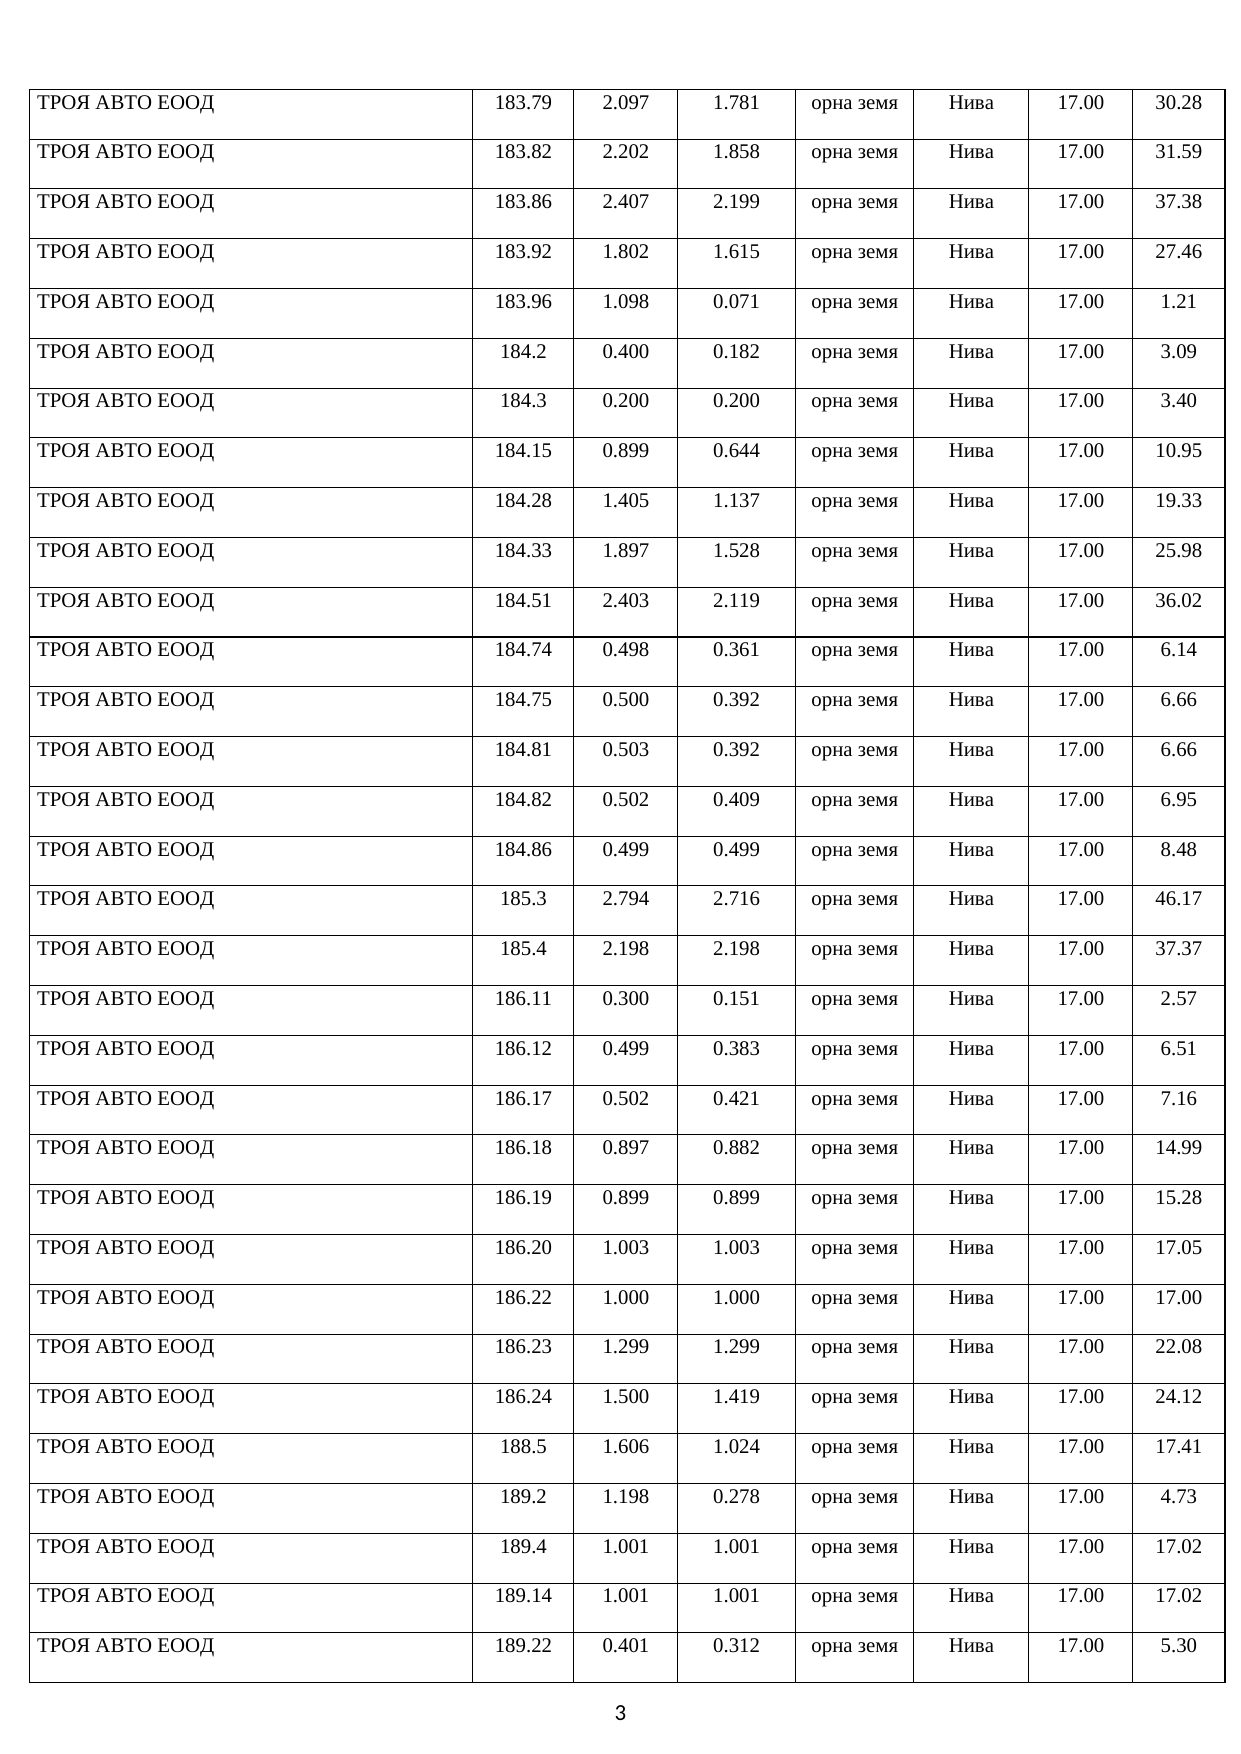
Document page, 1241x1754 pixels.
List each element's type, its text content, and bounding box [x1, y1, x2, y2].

table_cell Нива [914, 339, 1028, 387]
table_cell Нива [914, 986, 1028, 1035]
table_cell 17.00 [1029, 1434, 1132, 1483]
table_cell 1.528 [678, 538, 795, 587]
table_cell ТРОЯ АВТО ЕООД [30, 1584, 472, 1632]
table_cell 2.407 [574, 189, 677, 238]
table_cell ТРОЯ АВТО ЕООД [30, 787, 472, 836]
table_cell орна земя [796, 837, 913, 885]
table_cell Нива [914, 1434, 1028, 1483]
table_cell ТРОЯ АВТО ЕООД [30, 1484, 472, 1533]
table_cell Нива [914, 538, 1028, 587]
table_cell 186.19 [473, 1185, 573, 1234]
table_cell 17.05 [1133, 1235, 1224, 1284]
table_cell ТРОЯ АВТО ЕООД [30, 1534, 472, 1582]
table_cell 184.74 [473, 638, 573, 686]
table_cell 17.00 [1029, 837, 1132, 885]
table_cell ТРОЯ АВТО ЕООД [30, 1285, 472, 1333]
table_cell 184.15 [473, 438, 573, 487]
table_cell орна земя [796, 1484, 913, 1533]
table_cell ТРОЯ АВТО ЕООД [30, 140, 472, 188]
table_cell ТРОЯ АВТО ЕООД [30, 936, 472, 985]
table_cell 1.000 [574, 1285, 677, 1333]
table_cell ТРОЯ АВТО ЕООД [30, 1384, 472, 1433]
table_cell 30.28 [1133, 90, 1224, 138]
table_cell 184.33 [473, 538, 573, 587]
table_cell 17.00 [1029, 1384, 1132, 1433]
table_cell 17.00 [1029, 1235, 1132, 1284]
table_cell 17.00 [1029, 538, 1132, 587]
table_cell 0.644 [678, 438, 795, 487]
table_cell 2.097 [574, 90, 677, 138]
table_cell 8.48 [1133, 837, 1224, 885]
table_cell ТРОЯ АВТО ЕООД [30, 438, 472, 487]
table_cell 2.199 [678, 189, 795, 238]
table_cell Нива [914, 837, 1028, 885]
table_cell Нива [914, 140, 1028, 188]
table_cell ТРОЯ АВТО ЕООД [30, 986, 472, 1035]
table_cell 0.498 [574, 638, 677, 686]
table_cell 1.137 [678, 488, 795, 537]
table_cell 186.18 [473, 1135, 573, 1184]
table_cell Нива [914, 638, 1028, 686]
table_cell 1.21 [1133, 289, 1224, 338]
table_cell 14.99 [1133, 1135, 1224, 1184]
table_cell ТРОЯ АВТО ЕООД [30, 339, 472, 387]
table_cell Нива [914, 239, 1028, 288]
table_cell ТРОЯ АВТО ЕООД [30, 488, 472, 537]
table_cell 15.28 [1133, 1185, 1224, 1234]
table_cell 19.33 [1133, 488, 1224, 537]
table_cell 184.3 [473, 389, 573, 437]
table_cell 1.003 [574, 1235, 677, 1284]
table_cell 0.500 [574, 687, 677, 736]
table_cell орна земя [796, 239, 913, 288]
table_cell орна земя [796, 538, 913, 587]
table_cell 17.00 [1029, 438, 1132, 487]
table_cell Нива [914, 90, 1028, 138]
table_cell 37.38 [1133, 189, 1224, 238]
table_cell 0.401 [574, 1633, 677, 1682]
table_cell ТРОЯ АВТО ЕООД [30, 886, 472, 935]
table_cell Нива [914, 1185, 1028, 1234]
table_cell 46.17 [1133, 886, 1224, 935]
table_cell 1.024 [678, 1434, 795, 1483]
table_cell ТРОЯ АВТО ЕООД [30, 1185, 472, 1234]
table_cell 2.202 [574, 140, 677, 188]
table_cell 1.000 [678, 1285, 795, 1333]
table_cell 1.419 [678, 1384, 795, 1433]
table_cell 0.200 [574, 389, 677, 437]
table_cell 0.392 [678, 737, 795, 786]
table_cell 17.00 [1029, 787, 1132, 836]
table_cell ТРОЯ АВТО ЕООД [30, 1335, 472, 1383]
table_cell 6.66 [1133, 737, 1224, 786]
table_cell 1.405 [574, 488, 677, 537]
table_cell орна земя [796, 140, 913, 188]
table_cell орна земя [796, 1086, 913, 1134]
table_cell 189.22 [473, 1633, 573, 1682]
table_cell ТРОЯ АВТО ЕООД [30, 1135, 472, 1184]
table_cell орна земя [796, 1633, 913, 1682]
table_cell орна земя [796, 289, 913, 338]
table_cell 0.200 [678, 389, 795, 437]
table_cell Нива [914, 687, 1028, 736]
table_cell ТРОЯ АВТО ЕООД [30, 389, 472, 437]
table_cell ТРОЯ АВТО ЕООД [30, 1633, 472, 1682]
table_cell 17.00 [1029, 1135, 1132, 1184]
table_cell Нива [914, 1335, 1028, 1383]
table_cell 17.00 [1029, 1185, 1132, 1234]
table_cell ТРОЯ АВТО ЕООД [30, 239, 472, 288]
table_cell орна земя [796, 488, 913, 537]
table_cell 0.897 [574, 1135, 677, 1184]
table_cell орна земя [796, 986, 913, 1035]
table_cell орна земя [796, 1235, 913, 1284]
table_cell 36.02 [1133, 588, 1224, 636]
table_cell 1.781 [678, 90, 795, 138]
table_cell 1.098 [574, 289, 677, 338]
table_cell 184.86 [473, 837, 573, 885]
table_cell Нива [914, 1633, 1028, 1682]
table_cell Нива [914, 1235, 1028, 1284]
table_cell ТРОЯ АВТО ЕООД [30, 1434, 472, 1483]
table_cell орна земя [796, 787, 913, 836]
table_cell орна земя [796, 588, 913, 636]
table_cell 183.86 [473, 189, 573, 238]
table_cell Нива [914, 1086, 1028, 1134]
table_cell 184.2 [473, 339, 573, 387]
table_cell 6.95 [1133, 787, 1224, 836]
table_cell 0.499 [678, 837, 795, 885]
table_cell 0.312 [678, 1633, 795, 1682]
table_cell 0.300 [574, 986, 677, 1035]
table_cell 0.392 [678, 687, 795, 736]
table_cell 189.14 [473, 1584, 573, 1632]
table_cell орна земя [796, 90, 913, 138]
table_cell 1.299 [678, 1335, 795, 1383]
table_cell 188.5 [473, 1434, 573, 1483]
table_cell орна земя [796, 189, 913, 238]
table_cell ТРОЯ АВТО ЕООД [30, 588, 472, 636]
table_cell 17.00 [1029, 638, 1132, 686]
table_cell 17.00 [1029, 687, 1132, 736]
table_cell 17.00 [1029, 239, 1132, 288]
table_cell 17.00 [1029, 289, 1132, 338]
table_cell орна земя [796, 389, 913, 437]
table_cell 24.12 [1133, 1384, 1224, 1433]
table_cell 1.001 [574, 1584, 677, 1632]
table_cell 17.00 [1029, 90, 1132, 138]
table_cell Нива [914, 1036, 1028, 1084]
table_cell 0.899 [574, 1185, 677, 1234]
table_cell ТРОЯ АВТО ЕООД [30, 687, 472, 736]
table_cell 0.421 [678, 1086, 795, 1134]
table_cell 1.802 [574, 239, 677, 288]
table_cell 22.08 [1133, 1335, 1224, 1383]
table_cell 6.51 [1133, 1036, 1224, 1084]
table_cell 1.500 [574, 1384, 677, 1433]
table_cell 6.66 [1133, 687, 1224, 736]
table_cell 186.17 [473, 1086, 573, 1134]
table_cell 6.14 [1133, 638, 1224, 686]
table_cell Нива [914, 787, 1028, 836]
table_cell 17.00 [1029, 737, 1132, 786]
table_cell 1.606 [574, 1434, 677, 1483]
table_cell 3.09 [1133, 339, 1224, 387]
table_cell 0.882 [678, 1135, 795, 1184]
table_cell 0.502 [574, 1086, 677, 1134]
table_cell ТРОЯ АВТО ЕООД [30, 189, 472, 238]
table_cell 17.00 [1029, 1534, 1132, 1582]
table_cell 184.51 [473, 588, 573, 636]
table_cell 0.502 [574, 787, 677, 836]
table_cell 184.81 [473, 737, 573, 786]
table_cell 2.198 [678, 936, 795, 985]
table_cell 0.400 [574, 339, 677, 387]
table_cell орна земя [796, 1584, 913, 1632]
table_cell Нива [914, 1584, 1028, 1632]
table_cell 186.11 [473, 986, 573, 1035]
table_cell 25.98 [1133, 538, 1224, 587]
table_cell 2.57 [1133, 986, 1224, 1035]
table_cell 2.198 [574, 936, 677, 985]
table_cell ТРОЯ АВТО ЕООД [30, 289, 472, 338]
table_cell Нива [914, 737, 1028, 786]
table_cell 17.00 [1029, 140, 1132, 188]
table_cell 1.001 [574, 1534, 677, 1582]
table_cell Нива [914, 438, 1028, 487]
table_cell 0.182 [678, 339, 795, 387]
table_cell 17.00 [1029, 389, 1132, 437]
table_cell 4.73 [1133, 1484, 1224, 1533]
table_cell Нива [914, 488, 1028, 537]
table_cell 184.82 [473, 787, 573, 836]
table_cell 0.071 [678, 289, 795, 338]
table_cell 17.00 [1029, 1285, 1132, 1333]
table_cell 1.001 [678, 1584, 795, 1632]
table_cell 0.383 [678, 1036, 795, 1084]
table_cell 0.278 [678, 1484, 795, 1533]
table_cell 17.00 [1029, 1086, 1132, 1134]
table_cell 17.02 [1133, 1534, 1224, 1582]
table_cell 183.96 [473, 289, 573, 338]
table_cell 3.40 [1133, 389, 1224, 437]
table_cell ТРОЯ АВТО ЕООД [30, 1036, 472, 1084]
table_cell Нива [914, 588, 1028, 636]
table_cell 1.001 [678, 1534, 795, 1582]
table_cell 189.2 [473, 1484, 573, 1533]
table_cell 2.716 [678, 886, 795, 935]
table_cell 183.92 [473, 239, 573, 288]
table_cell 2.403 [574, 588, 677, 636]
table_cell орна земя [796, 1285, 913, 1333]
table_cell ТРОЯ АВТО ЕООД [30, 837, 472, 885]
table_cell 17.00 [1029, 1484, 1132, 1533]
table_cell Нива [914, 289, 1028, 338]
table_cell Нива [914, 886, 1028, 935]
table_cell ТРОЯ АВТО ЕООД [30, 638, 472, 686]
table_cell 10.95 [1133, 438, 1224, 487]
table_cell 1.299 [574, 1335, 677, 1383]
table_cell 31.59 [1133, 140, 1224, 188]
table_cell ТРОЯ АВТО ЕООД [30, 538, 472, 587]
table_cell орна земя [796, 1384, 913, 1433]
table_cell орна земя [796, 886, 913, 935]
table_cell 183.82 [473, 140, 573, 188]
table_cell Нива [914, 1384, 1028, 1433]
table_cell 0.151 [678, 986, 795, 1035]
table_cell 7.16 [1133, 1086, 1224, 1134]
table_cell 17.00 [1029, 339, 1132, 387]
table_cell орна земя [796, 1434, 913, 1483]
table_cell 186.23 [473, 1335, 573, 1383]
table_cell орна земя [796, 936, 913, 985]
table_cell 37.37 [1133, 936, 1224, 985]
table_cell 0.899 [574, 438, 677, 487]
table_cell орна земя [796, 1534, 913, 1582]
table_cell 2.119 [678, 588, 795, 636]
table_cell орна земя [796, 438, 913, 487]
table_cell орна земя [796, 1135, 913, 1184]
table_cell 0.499 [574, 1036, 677, 1084]
table_cell 17.00 [1029, 189, 1132, 238]
table_cell 1.897 [574, 538, 677, 587]
table_cell 2.794 [574, 886, 677, 935]
table_cell 184.75 [473, 687, 573, 736]
table_cell 1.858 [678, 140, 795, 188]
table_cell орна земя [796, 1036, 913, 1084]
table_cell 189.4 [473, 1534, 573, 1582]
table_cell 17.00 [1029, 1335, 1132, 1383]
table_cell 17.00 [1029, 1633, 1132, 1682]
table_cell 5.30 [1133, 1633, 1224, 1682]
table_cell Нива [914, 189, 1028, 238]
table_cell орна земя [796, 339, 913, 387]
table_cell орна земя [796, 638, 913, 686]
table_cell орна земя [796, 1335, 913, 1383]
table_cell Нива [914, 936, 1028, 985]
table_cell 186.22 [473, 1285, 573, 1333]
table_cell орна земя [796, 737, 913, 786]
table_cell Нива [914, 1135, 1028, 1184]
table_cell 0.499 [574, 837, 677, 885]
table_cell ТРОЯ АВТО ЕООД [30, 1235, 472, 1284]
table_cell 17.00 [1133, 1285, 1224, 1333]
table_cell 17.00 [1029, 488, 1132, 537]
table_cell ТРОЯ АВТО ЕООД [30, 90, 472, 138]
table_cell 186.12 [473, 1036, 573, 1084]
table_cell 185.4 [473, 936, 573, 985]
table_cell 17.02 [1133, 1584, 1224, 1632]
table_cell 186.24 [473, 1384, 573, 1433]
table_cell 17.00 [1029, 886, 1132, 935]
table_cell орна земя [796, 687, 913, 736]
table_cell 186.20 [473, 1235, 573, 1284]
table_cell 0.503 [574, 737, 677, 786]
table_cell Нива [914, 389, 1028, 437]
table_cell 17.00 [1029, 936, 1132, 985]
table_cell орна земя [796, 1185, 913, 1234]
table_cell 1.003 [678, 1235, 795, 1284]
table_cell Нива [914, 1285, 1028, 1333]
table_cell 27.46 [1133, 239, 1224, 288]
table_cell 17.41 [1133, 1434, 1224, 1483]
table_cell 1.615 [678, 239, 795, 288]
table_cell Нива [914, 1534, 1028, 1582]
table_cell 183.79 [473, 90, 573, 138]
table_cell 184.28 [473, 488, 573, 537]
table_cell 17.00 [1029, 1584, 1132, 1632]
table_cell 0.899 [678, 1185, 795, 1234]
table_cell Нива [914, 1484, 1028, 1533]
table_cell 185.3 [473, 886, 573, 935]
table_cell 0.409 [678, 787, 795, 836]
table_cell ТРОЯ АВТО ЕООД [30, 1086, 472, 1134]
table_cell ТРОЯ АВТО ЕООД [30, 737, 472, 786]
table_cell 0.361 [678, 638, 795, 686]
table_cell 1.198 [574, 1484, 677, 1533]
table_cell 17.00 [1029, 986, 1132, 1035]
table_cell 17.00 [1029, 1036, 1132, 1084]
table_cell 17.00 [1029, 588, 1132, 636]
